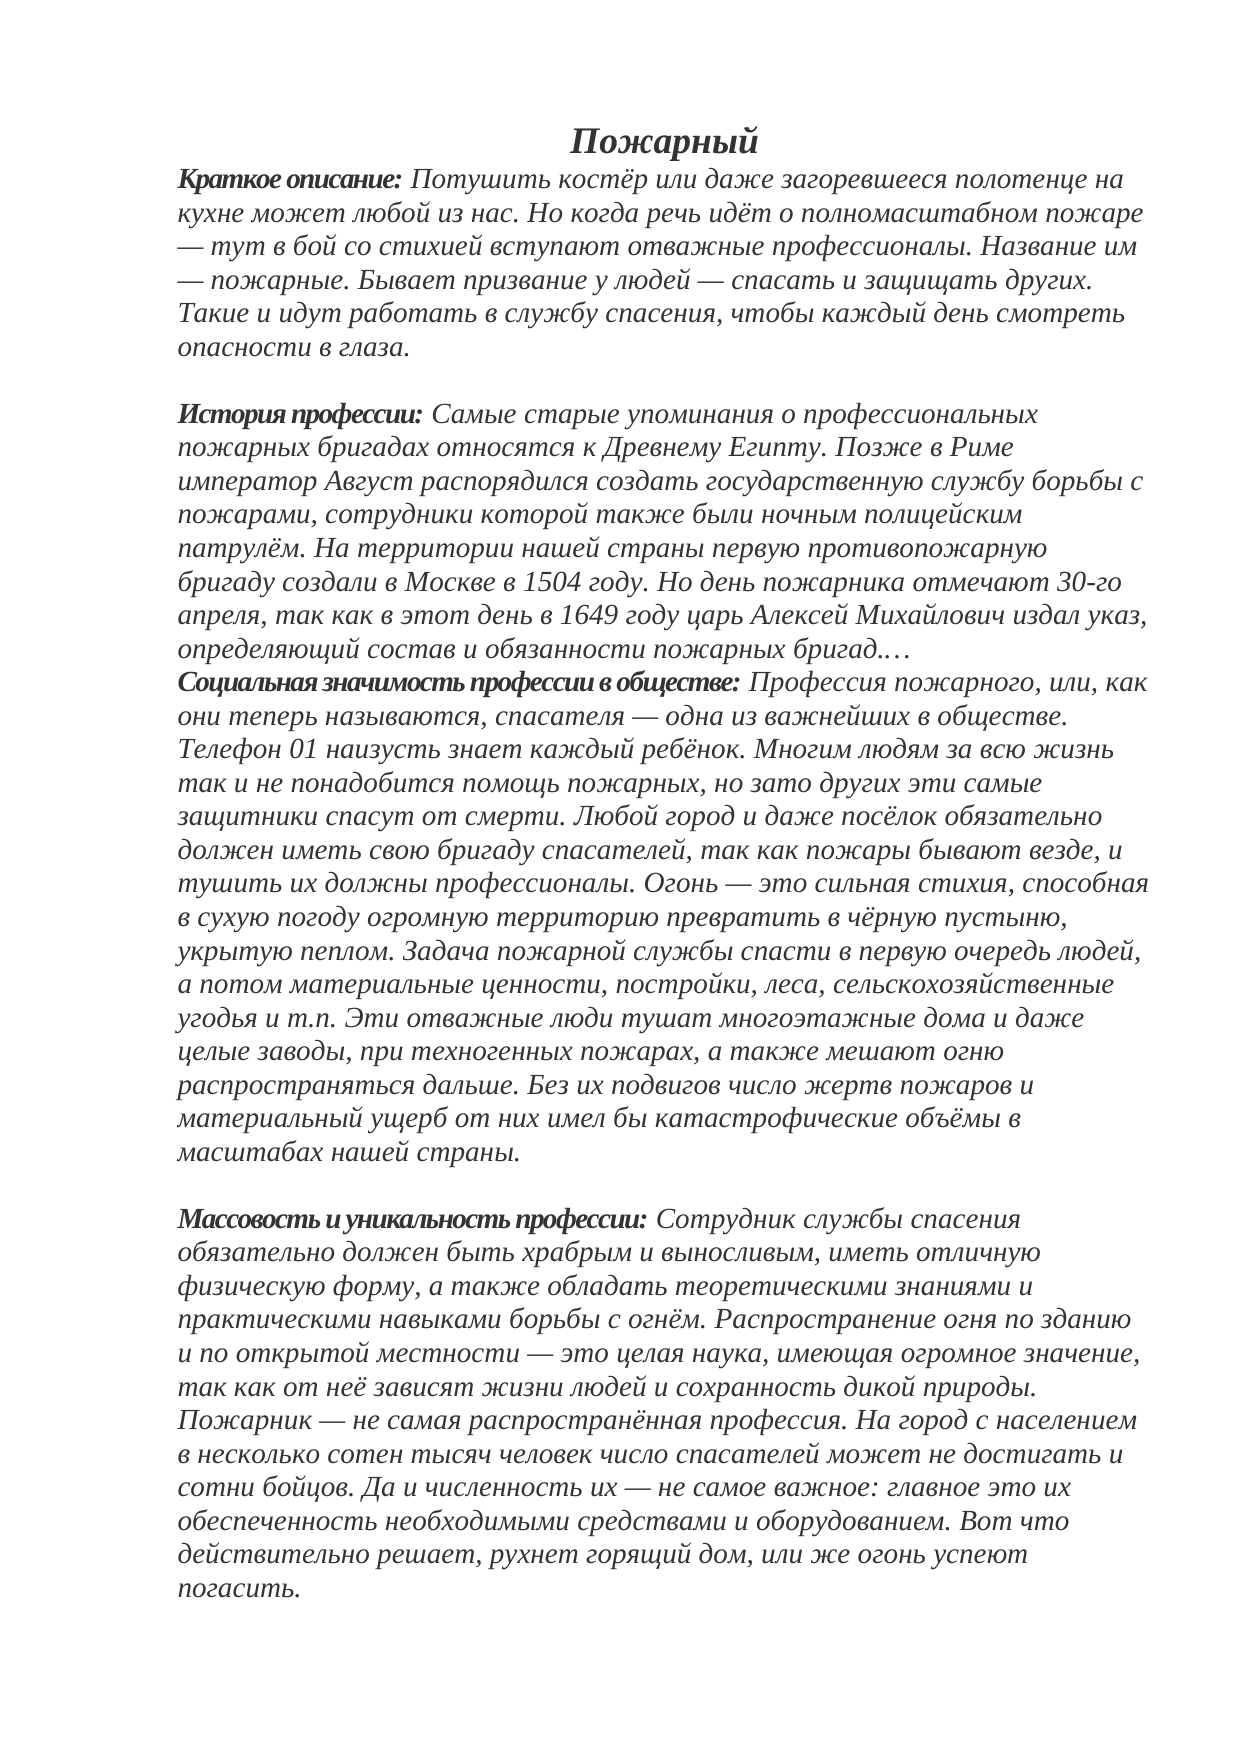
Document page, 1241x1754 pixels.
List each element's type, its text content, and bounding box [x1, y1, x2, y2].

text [177, 664, 1152, 1603]
text Краткое описание: Потушить костёр или даже загоревшееся полотенце на кухне может любой из нас. Но когда речь идёт о полномасштабном пожаре — тут в бой со стихией вступают отважные профессионалы. Название им — пожарные. Бывает призвание у людей — спасать и защищать других. Такие и идут работать в службу спасения, чтобы каждый день смотреть опасности в глаза. История профессии: Самые старые упоминания о профессиональных пожарных бригадах относятся к Древнему Египту. Позже в Риме император Август распорядился создать государственную службу борьбы с пожарами, сотрудники которой также были ночным полицейским патрулём. На территории нашей страны первую противопожарную бригаду создали в Москве в 1504 году. Но день пожарника отмечают 30-го апреля, так как в этот день в 1649 году царь Алексей Михайлович издал указ, определяющий состав и обязанности пожарных бригад.… [177, 161, 1152, 664]
text Пожарный [177, 118, 1152, 161]
